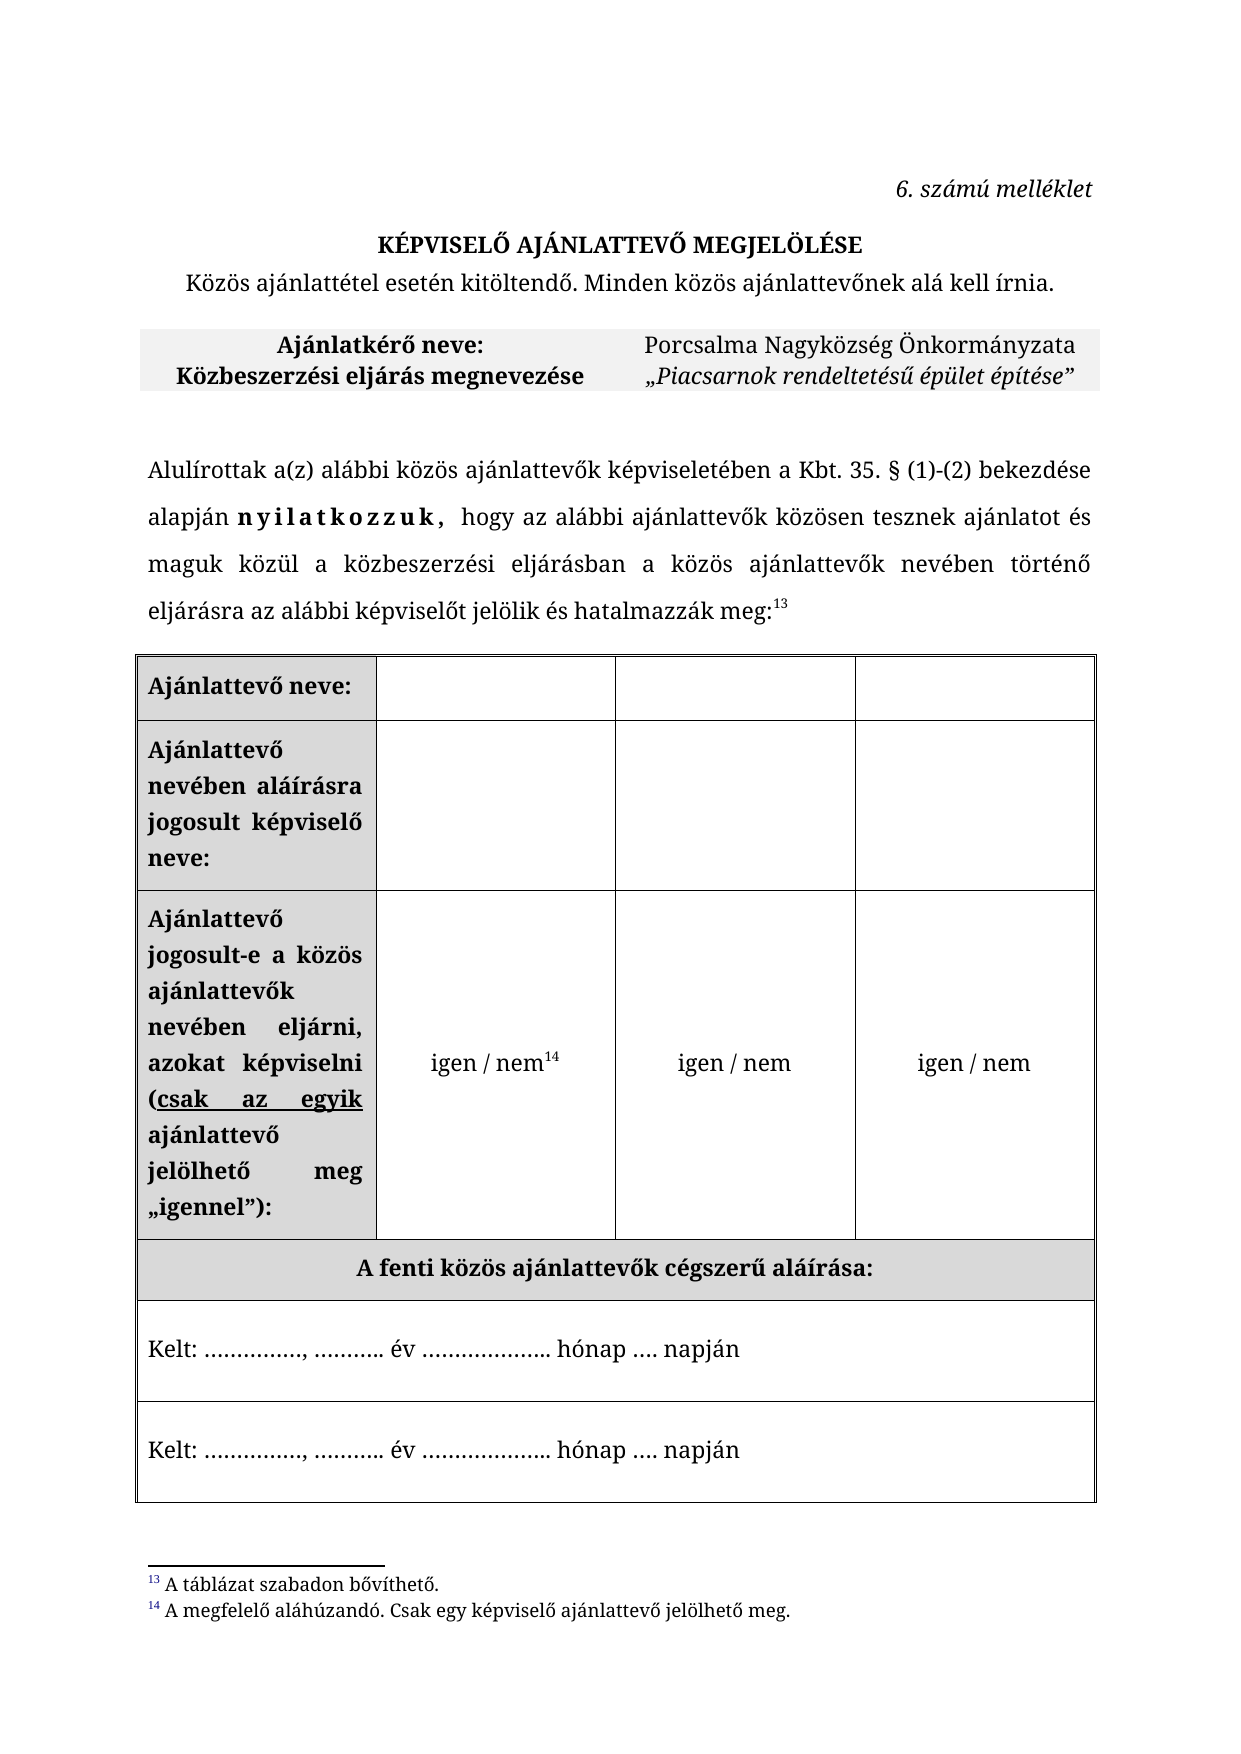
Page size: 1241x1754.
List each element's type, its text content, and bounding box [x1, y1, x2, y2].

table_header [616, 657, 855, 720]
table_header [377, 657, 615, 720]
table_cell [138, 1301, 1094, 1401]
table_cell „Piacsarnok rendeltetésű épület építése” [620, 360, 1100, 391]
table_cell Ajánlattevő jogosult-e a közös ajánlattevők nevében eljárni, azokat képviselni (csak az egyik ajánlattevő jelölhető meg „igennel”): [138, 891, 376, 1239]
text Közös ajánlattétel esetén kitöltendő. Minden közös ajánlattevőnek alá kell írnia. [148, 266, 1092, 298]
text Alulírottak a(z) alábbi közös ajánlattevők képviseletében a Kbt. 35. § (1)-(2) bekezdése alapján nyilatkozzuk, hogy az alábbi ajánlattevők közösen tesznek ajánlatot és maguk közül a közbeszerzési eljárásban a közös ajánlattevők nevében történő eljárásra az alábbi képviselőt jelölik és hatalmazzák meg: [148, 454, 1092, 626]
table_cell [138, 1402, 1094, 1502]
subtitle 6. számú melléklet [148, 173, 1092, 204]
table_cell [616, 721, 855, 890]
table_header [856, 657, 1094, 720]
table_cell A fenti közös ajánlattevők cégszerű aláírása: [138, 1240, 1094, 1300]
table_header Ajánlattevő neve: [138, 657, 376, 720]
table_cell igen / nem [377, 891, 615, 1239]
subtitle KÉPVISELŐ AJÁNLATTEVŐ MEGJELÖLÉSE [148, 229, 1092, 260]
table_cell igen / nem [616, 891, 855, 1239]
table_cell [377, 721, 615, 890]
table_header Ajánlatkérő neve: [140, 329, 620, 360]
table_header Porcsalma Nagyközség Önkormányzata [620, 329, 1100, 360]
table_cell igen / nem [856, 891, 1094, 1239]
table_cell Ajánlattevő nevében aláírásra jogosult képviselő neve: [138, 721, 376, 890]
table_cell [856, 721, 1094, 890]
table_cell Közbeszerzési eljárás megnevezése [140, 360, 620, 391]
